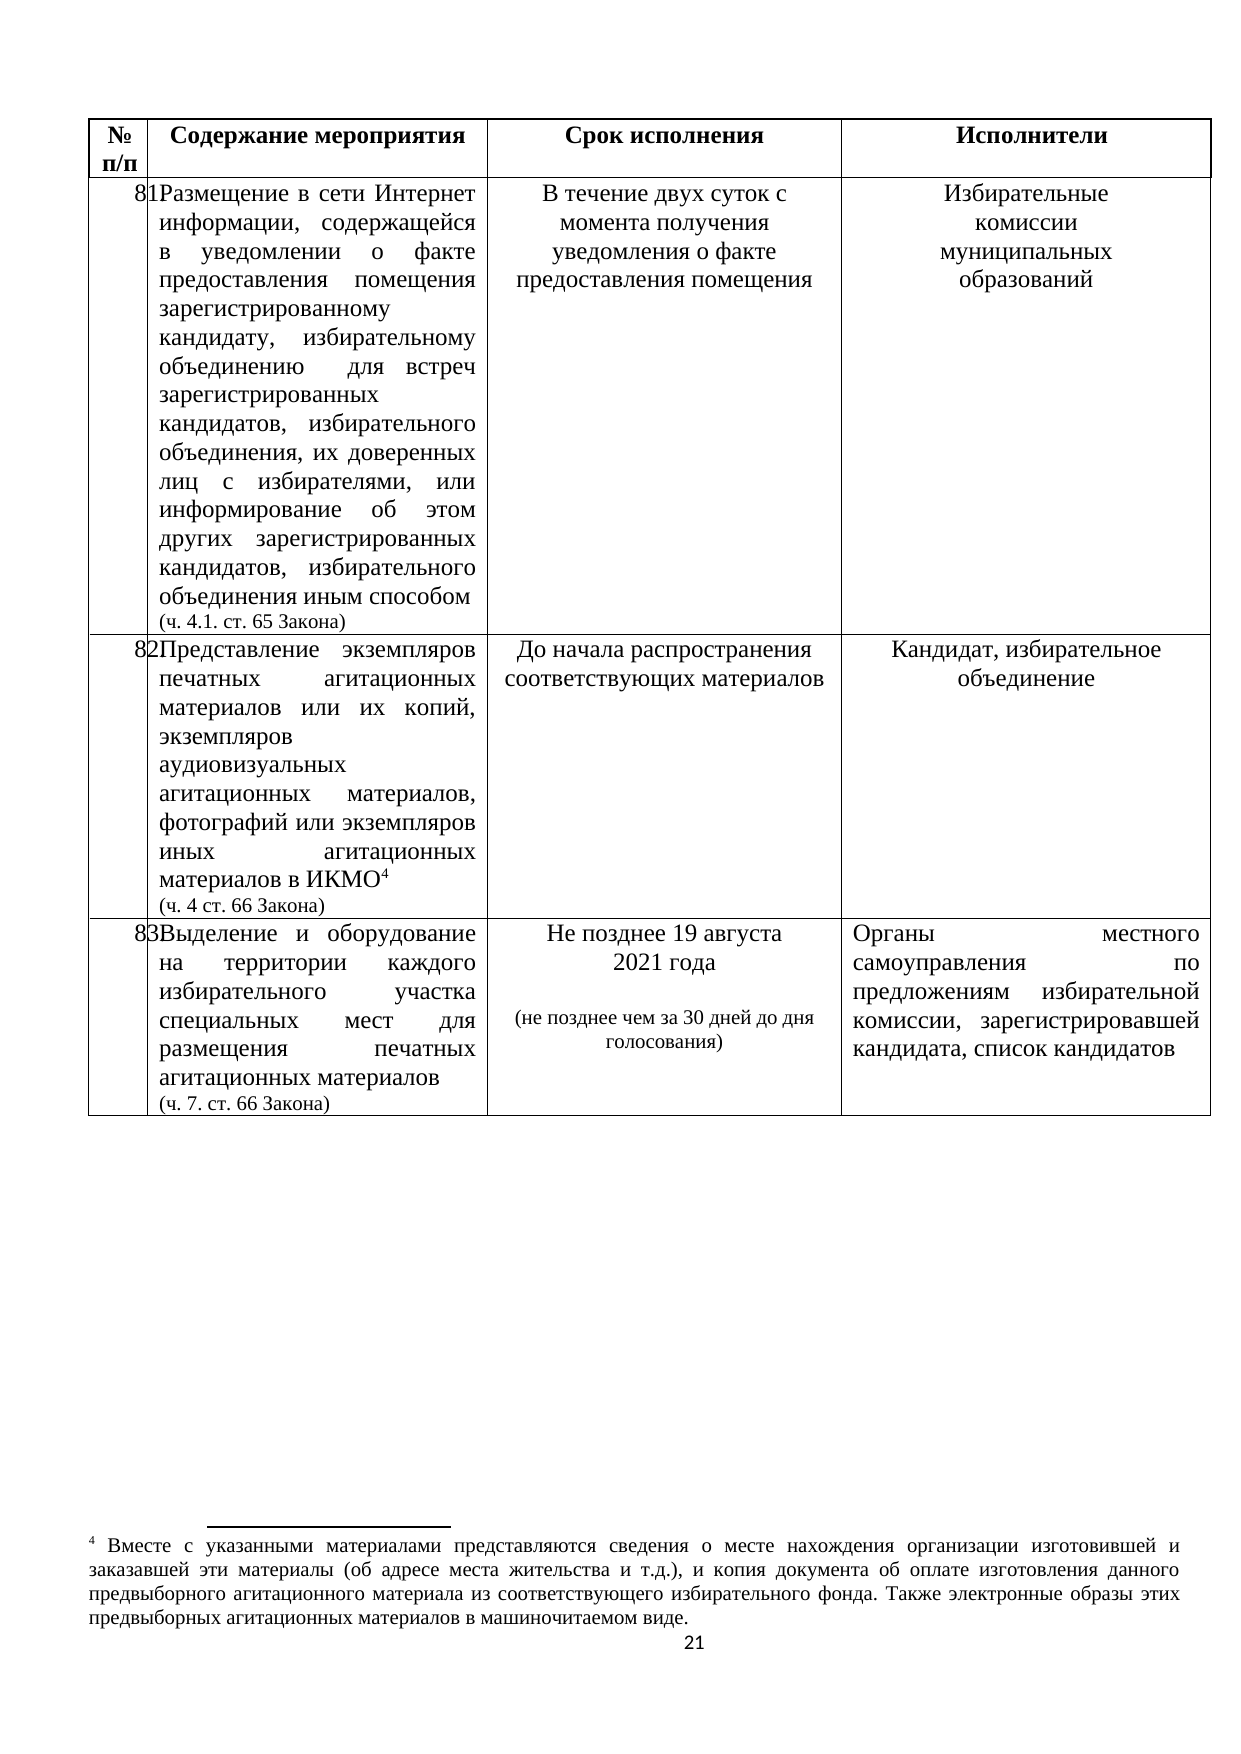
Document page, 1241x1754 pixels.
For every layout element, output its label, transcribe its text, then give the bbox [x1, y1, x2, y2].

table_cell Размещение в сети Интернет информации, содержащейся в уведомлении о факте предоставления помещения зарегистрированному кандидату, избирательному объединению для встреч зарегистрированных кандидатов, избирательного объединения, их доверенных лиц с избирателями, или информирование об этом других зарегистрированных кандидатов, избирательного объединения иным способом (ч. 4.1. ст. 65 Закона) [148, 178, 487, 633]
table_cell Не позднее 19 августа 2021 года (не позднее чем за 30 дней до дня голосования) [488, 919, 841, 1115]
table_cell До начала распространения соответствующих материалов [488, 635, 841, 917]
table_cell В течение двух суток с момента получения уведомления о факте предоставления помещения [488, 178, 841, 633]
table_cell [89, 178, 147, 633]
table_header Исполнители [842, 120, 1210, 177]
table_cell Избирательные комиссии муниципальных образований [842, 178, 1210, 633]
table_header № п/п [90, 120, 147, 177]
table_cell Выделение и оборудование на территории каждого избирательного участка специальных мест для размещения печатных агитационных материалов (ч. 7. ст. 66 Закона) [148, 919, 487, 1115]
table_cell Кандидат, избирательное объединение [842, 635, 1210, 917]
table_header Срок исполнения [488, 120, 841, 177]
table_cell Органы местного самоуправления по предложениям избирательной комиссии, зарегистрировавшей кандидата, список кандидатов [842, 919, 1210, 1115]
table_cell Представление экземпляров печатных агитационных материалов или их копий, экземпляров аудиовизуальных агитационных материалов, фотографий или экземпляров иных агитационных материалов в ИКМО (ч. 4 ст. 66 Закона) [148, 635, 487, 917]
table_header Содержание мероприятия [148, 120, 487, 177]
table_cell [89, 635, 147, 917]
table_cell [89, 919, 147, 1115]
